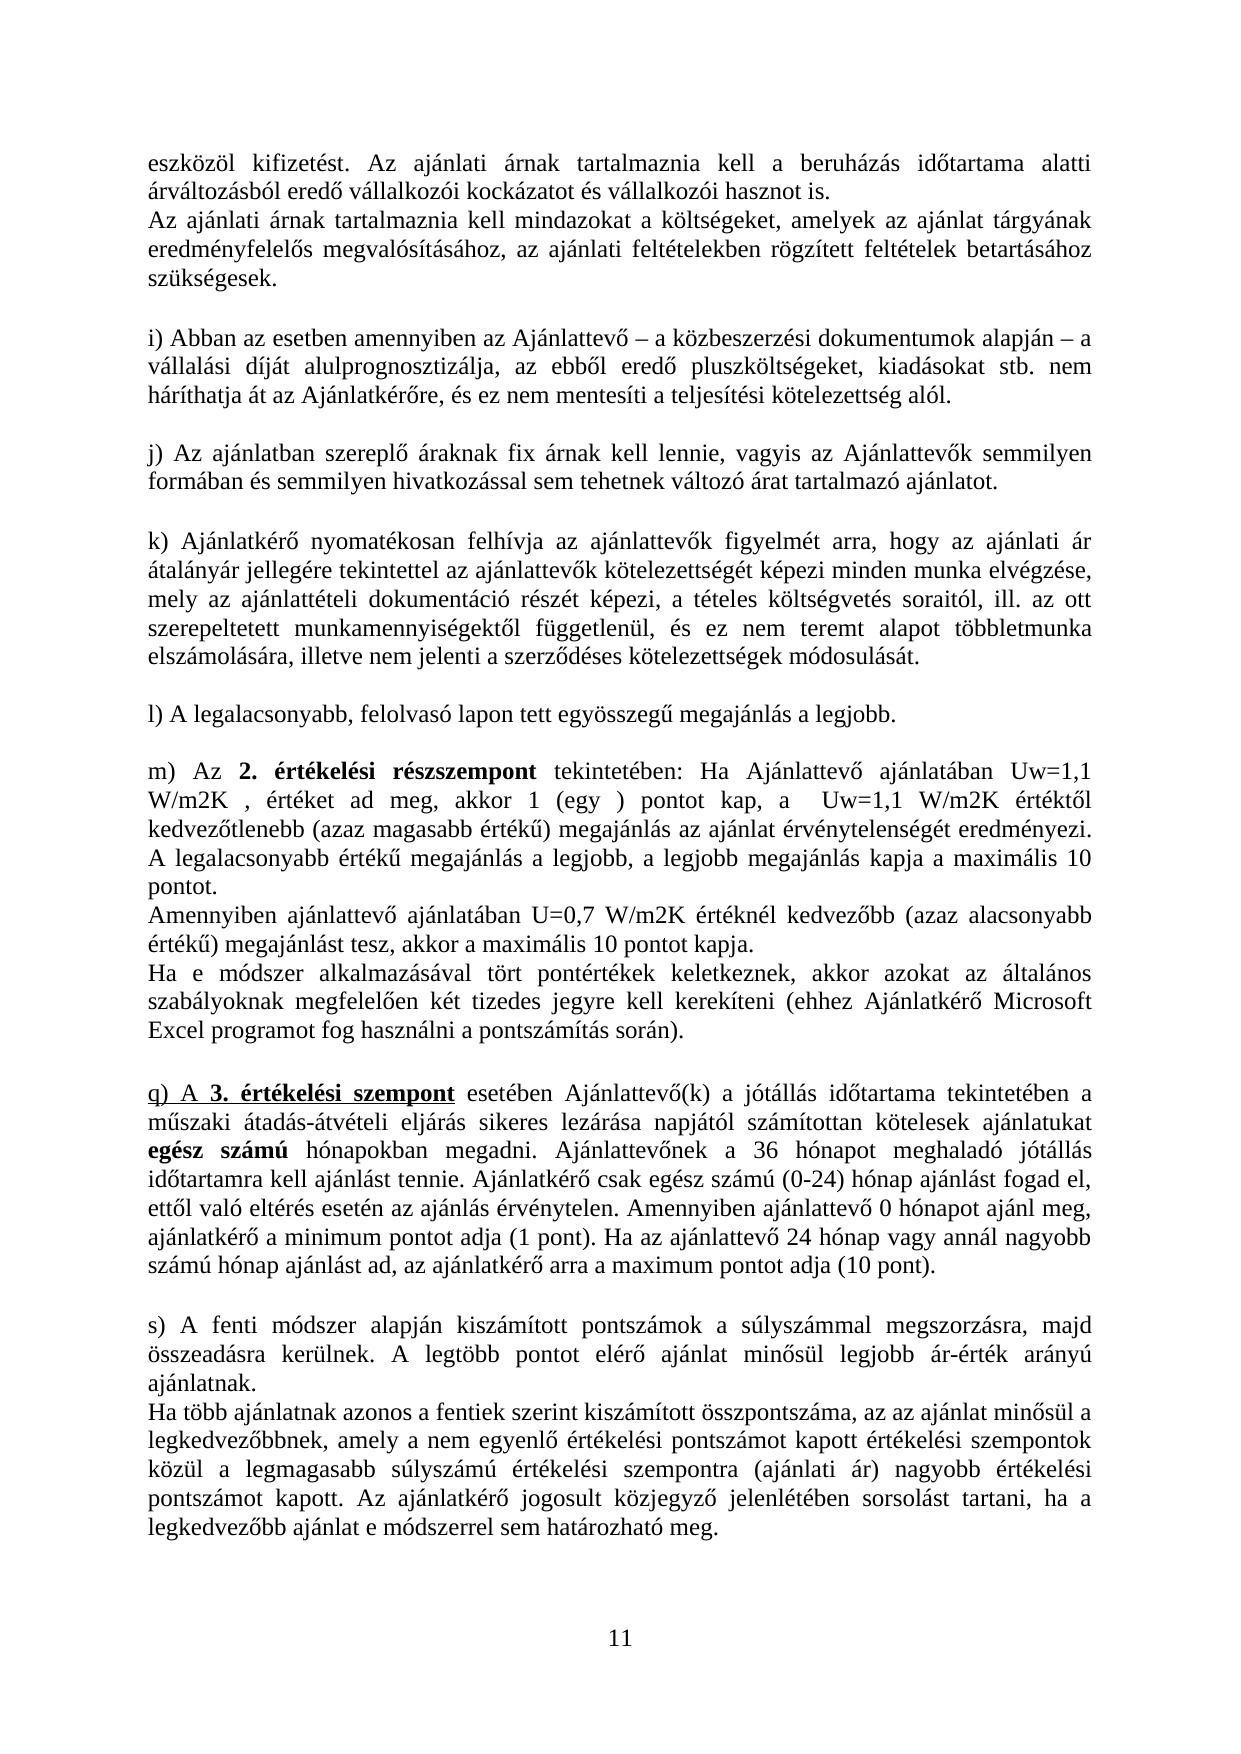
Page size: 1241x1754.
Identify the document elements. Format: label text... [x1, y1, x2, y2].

text s) A fenti módszer alapján kiszámított pontszámok a súlyszámmal megszorzásra, majd összeadásra kerülnek. A legtöbb pontot elérő ajánlat minősül legjobb ár-érték arányú ajánlatnak. [148, 1310, 1093, 1397]
text i) Abban az esetben amennyiben az Ajánlattevő – a közbeszerzési dokumentumok alapján – a vállalási díját alulprognosztizálja, az ebből eredő pluszköltségeket, kiadásokat stb. nem háríthatja át az Ajánlatkérőre, és ez nem mentesíti a teljesítési kötelezettség alól. [148, 323, 1093, 409]
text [148, 148, 1093, 205]
text Ha több ajánlatnak azonos a fentiek szerint kiszámított összpontszáma, az az ajánlat minősül a legkedvezőbbnek, amely a nem egyenlő értékelési pontszámot kapott értékelési szempontok közül a legmagasabb súlyszámú értékelési szempontra (ajánlati ár) nagyobb értékelési pontszámot kapott. Az ajánlatkérő jogosult közjegyző jelenlétében sorsolást tartani, ha a legkedvezőbb ajánlat e módszerrel sem határozható meg. [148, 1397, 1093, 1540]
text Az ajánlati árnak tartalmaznia kell mindazokat a költségeket, amelyek az ajánlat tárgyának eredményfelelős megvalósításához, az ajánlati feltételekben rögzített feltételek betartásához szükségesek. [148, 205, 1093, 291]
text j) Az ajánlatban szereplő áraknak fix árnak kell lennie, vagyis az Ajánlattevők semmilyen formában és semmilyen hivatkozással sem tehetnek változó árat tartalmazó ajánlatot. [148, 438, 1093, 495]
text m) Az 2. értékelési részszempont tekintetében: Ha Ajánlattevő ajánlatában Uw=1,1 W/m2K , értéket ad meg, akkor 1 (egy ) pontot kap, a Uw=1,1 W/m2K értéktől kedvezőtlenebb (azaz magasabb értékű) megajánlás az ajánlat érvénytelenségét eredményezi. A legalacsonyabb értékű megajánlás a legjobb, a legjobb megajánlás kapja a maximális 10 pontot. [148, 756, 1093, 900]
text Ha e módszer alkalmazásával tört pontértékek keletkeznek, akkor azokat az általános szabályoknak megfelelően két tizedes jegyre kell kerekíteni (ehhez Ajánlatkérő Microsoft Excel programot fog használni a pontszámítás során). [148, 958, 1093, 1044]
text l) A legalacsonyabb, felolvasó lapon tett egyösszegű megajánlás a legjobb. [148, 699, 1093, 728]
text k) Ajánlatkérő nyomatékosan felhívja az ajánlattevők figyelmét arra, hogy az ajánlati ár átalányár jellegére tekintettel az ajánlattevők kötelezettségét képezi minden munka elvégzése, mely az ajánlattételi dokumentáció részét képezi, a tételes költségvetés soraitól, ill. az ott szerepeltetett munkamennyiségektől függetlenül, és ez nem teremt alapot többletmunka elszámolására, illetve nem jelenti a szerződéses kötelezettségek módosulását. [148, 526, 1093, 670]
text q) A 3. értékelési szempont esetében Ajánlattevő(k) a jótállás időtartama tekintetében a műszaki átadás-átvételi eljárás sikeres lezárása napjától számítottan kötelesek ajánlatukat egész számú hónapokban megadni. Ajánlattevőnek a 36 hónapot meghaladó jótállás időtartamra kell ajánlást tennie. Ajánlatkérő csak egész számú (0-24) hónap ajánlást fogad el, ettől való eltérés esetén az ajánlás érvénytelen. Amennyiben ajánlattevő 0 hónapot ajánl meg, ajánlatkérő a minimum pontot adja (1 pont). Ha az ajánlattevő 24 hónap vagy annál nagyobb számú hónap ajánlást ad, az ajánlatkérő arra a maximum pontot adja (10 pont). [148, 1078, 1093, 1279]
text Amennyiben ajánlattevő ajánlatában U=0,7 W/m2K értéknél kedvezőbb (azaz alacsonyabb értékű) megajánlást tesz, akkor a maximális 10 pontot kapja. [148, 900, 1093, 958]
